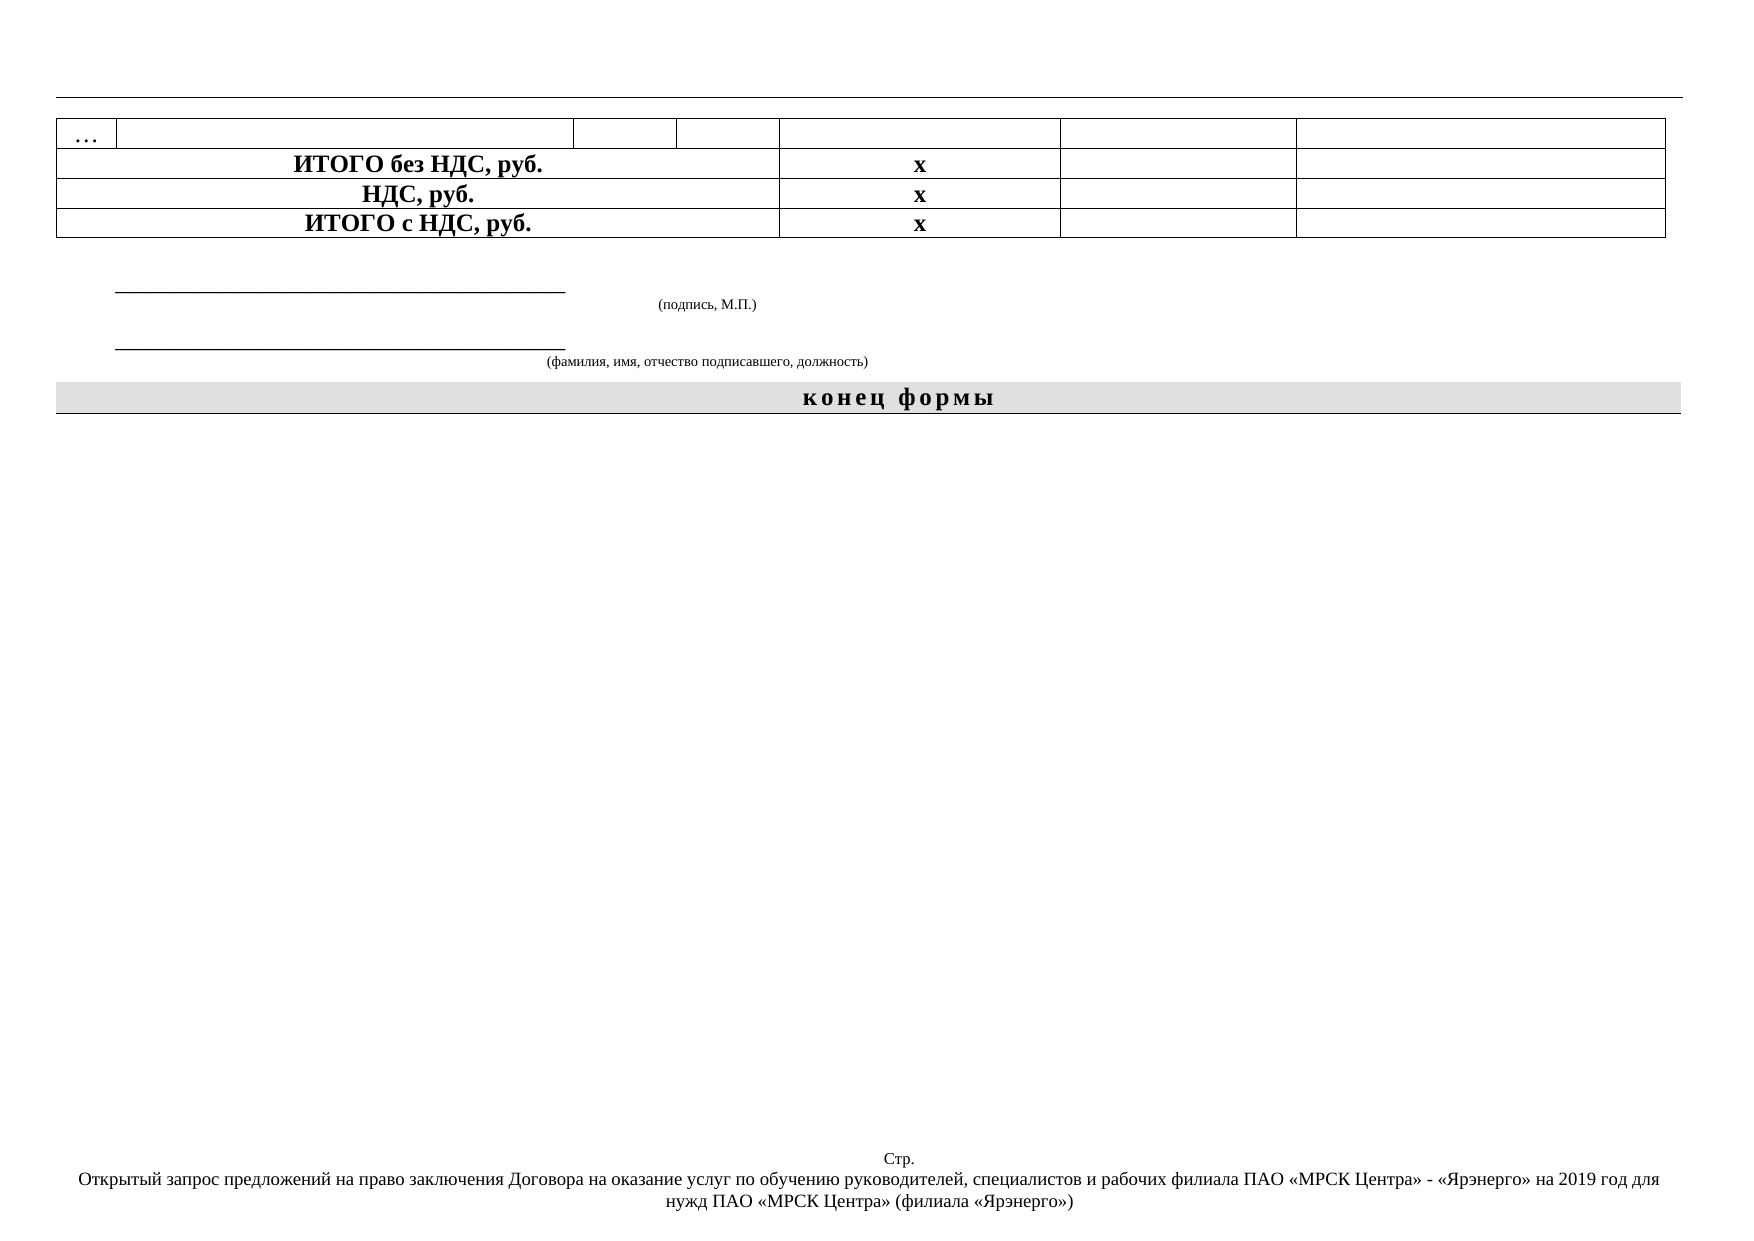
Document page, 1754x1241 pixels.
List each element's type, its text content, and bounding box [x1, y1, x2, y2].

table_cell [677, 119, 779, 148]
table_cell … [57, 119, 116, 148]
table_cell х [780, 179, 1060, 207]
text конец формы [56, 382, 1681, 413]
table_cell [1061, 119, 1296, 148]
table_cell [1297, 119, 1665, 148]
text ____________________________________ [56, 324, 1683, 353]
text (подпись, М.П.) [56, 296, 1299, 324]
text ____________________________________ [56, 267, 1683, 296]
table_cell ИТОГО с НДС, руб. [57, 209, 779, 237]
table_cell НДС, руб. [57, 179, 779, 207]
table_cell [1297, 209, 1665, 237]
table_cell х [780, 209, 1060, 237]
table_cell [1297, 149, 1665, 178]
table_cell [1297, 179, 1665, 207]
table_cell ИТОГО без НДС, руб. [57, 149, 779, 178]
table_cell [1061, 149, 1296, 178]
table_cell [117, 119, 573, 148]
table_cell [780, 119, 1060, 148]
table_cell [1061, 179, 1296, 207]
text (фамилия, имя, отчество подписавшего, должность) [56, 353, 1299, 382]
table_cell х [780, 149, 1060, 178]
table_cell [574, 119, 676, 148]
table_cell [1061, 209, 1296, 237]
